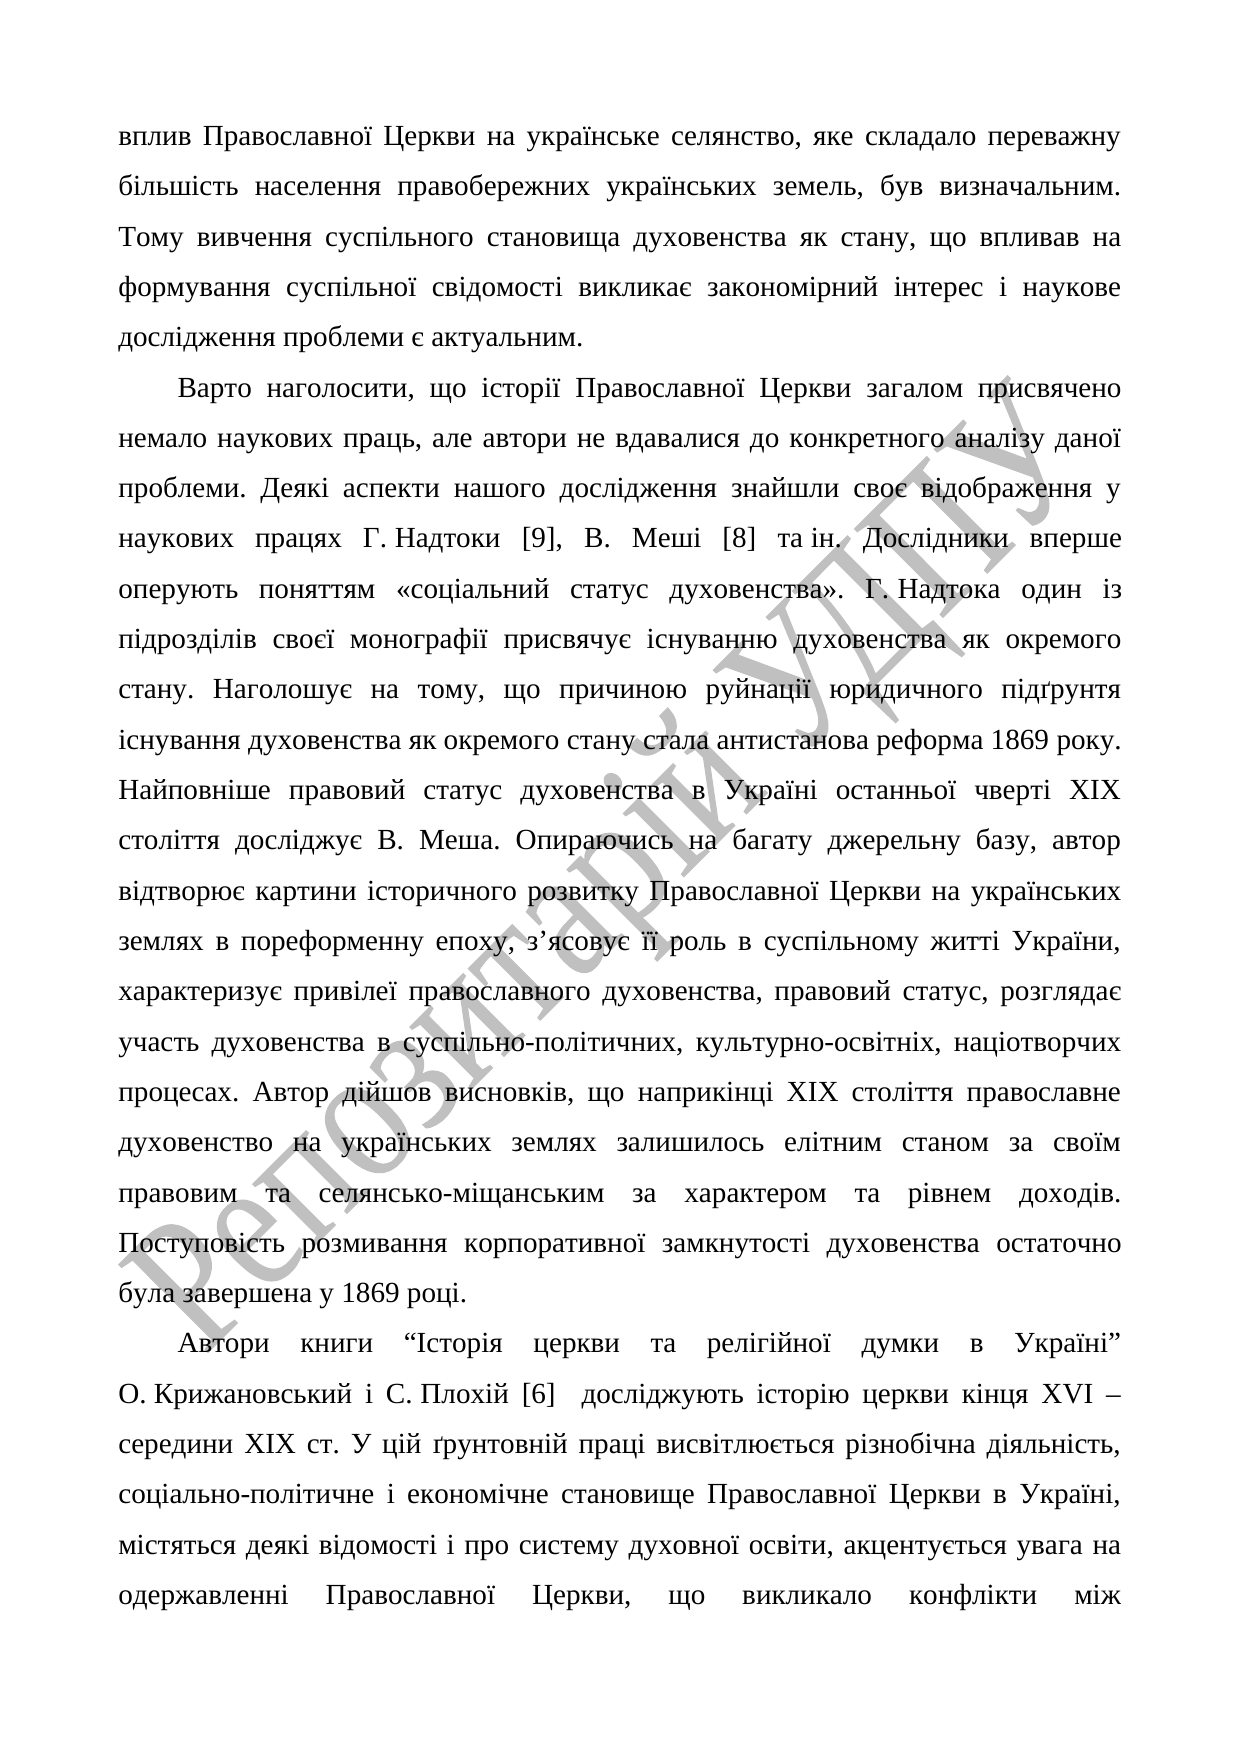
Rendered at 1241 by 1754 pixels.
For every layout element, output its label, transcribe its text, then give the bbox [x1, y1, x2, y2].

text Варто наголосити, що історії Православної Церкви загалом присвячено немало наукових праць, але автори не вдавалися до конкретного аналізу даної проблеми. Деякі аспекти нашого дослідження знайшли своє відображення у наукових працях Г. Надтоки [9], В. Меші [8] та ін. Дослідники вперше оперують поняттям «соціальний статус духовенства». Г. Надтока один із підрозділів своєї монографії присвячує існуванню духовенства як окремого стану. Наголошує на тому, що причиною руйнації юридичного підґрунтя існування духовенства як окремого стану стала антистанова реформа 1869 року. Найповніше правовий статус духовенства в Україні останньої чверті ХІХ століття досліджує В. Меша. Опираючись на багату джерельну базу, автор відтворює картини історичного розвитку Православної Церкви на українських землях в пореформенну епоху, з’ясовує її роль в суспільному житті України, характеризує привілеї православного духовенства, правовий статус, розглядає участь духовенства в суспільно-політичних, культурно-освітніх, націотворчих процесах. Автор дійшов висновків, що наприкінці ХІХ століття православне духовенство на українських землях залишилось елітним станом за своїм правовим та селянсько-міщанським за характером та рівнем доходів. Поступовість розмивання корпоративної замкнутості духовенства остаточно була завершена у 1869 році. [118, 370, 1122, 1309]
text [118, 118, 1122, 353]
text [118, 1326, 1122, 1611]
